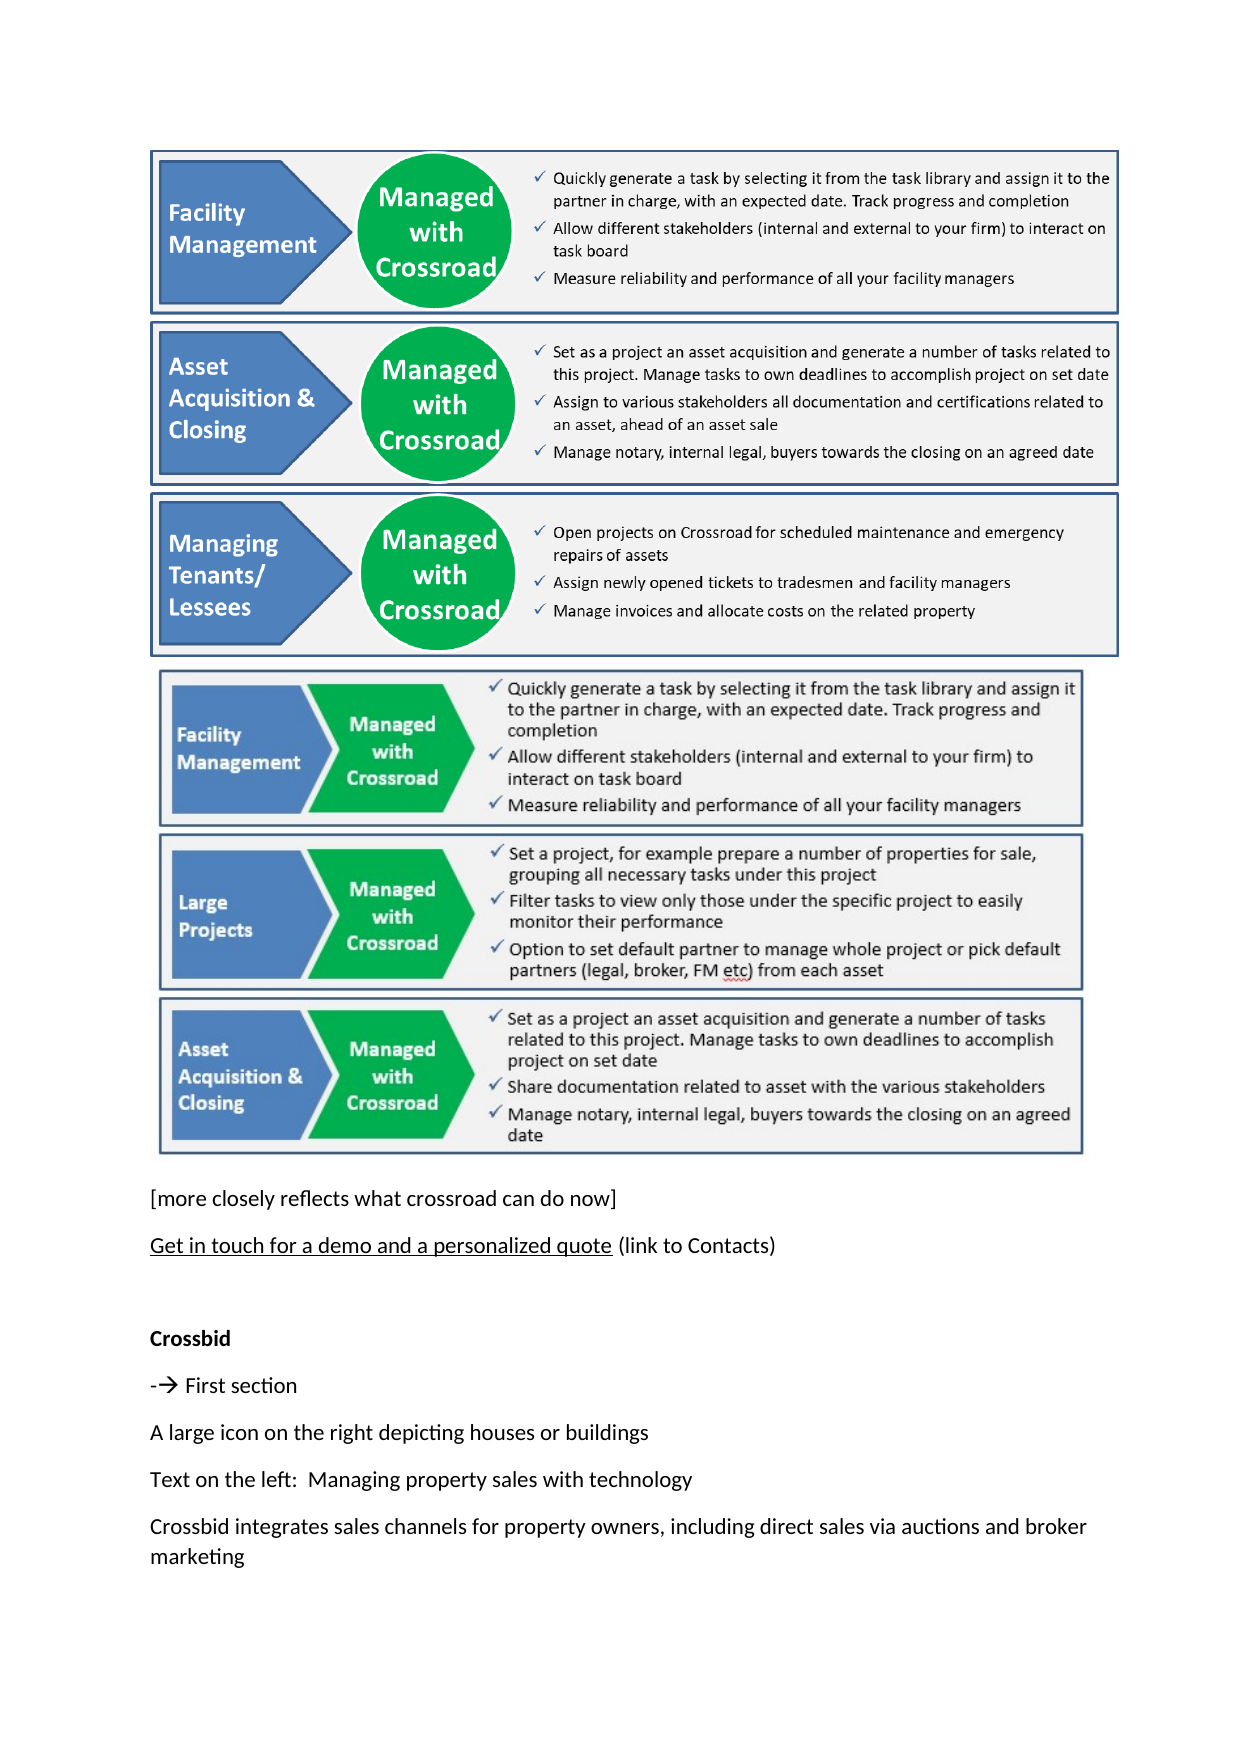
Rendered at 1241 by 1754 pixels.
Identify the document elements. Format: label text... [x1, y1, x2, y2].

text Crossbid [150, 1324, 1090, 1353]
text - First section [150, 1371, 1090, 1399]
text Crossbid integrates sales channels for property owners, including direct sales via auctions and broker marketing [150, 1512, 1090, 1570]
picture [150, 150, 1125, 657]
text A large icon on the right depicting houses or buildings [150, 1418, 1090, 1446]
picture [150, 658, 1090, 1165]
text Text on the left: Managing property sales with technology [150, 1465, 1090, 1493]
text Get in touch for a demo and a personalized quote (link to Contacts) [150, 1231, 1090, 1259]
text [more closely reflects what crossroad can do now] [150, 1184, 1090, 1212]
